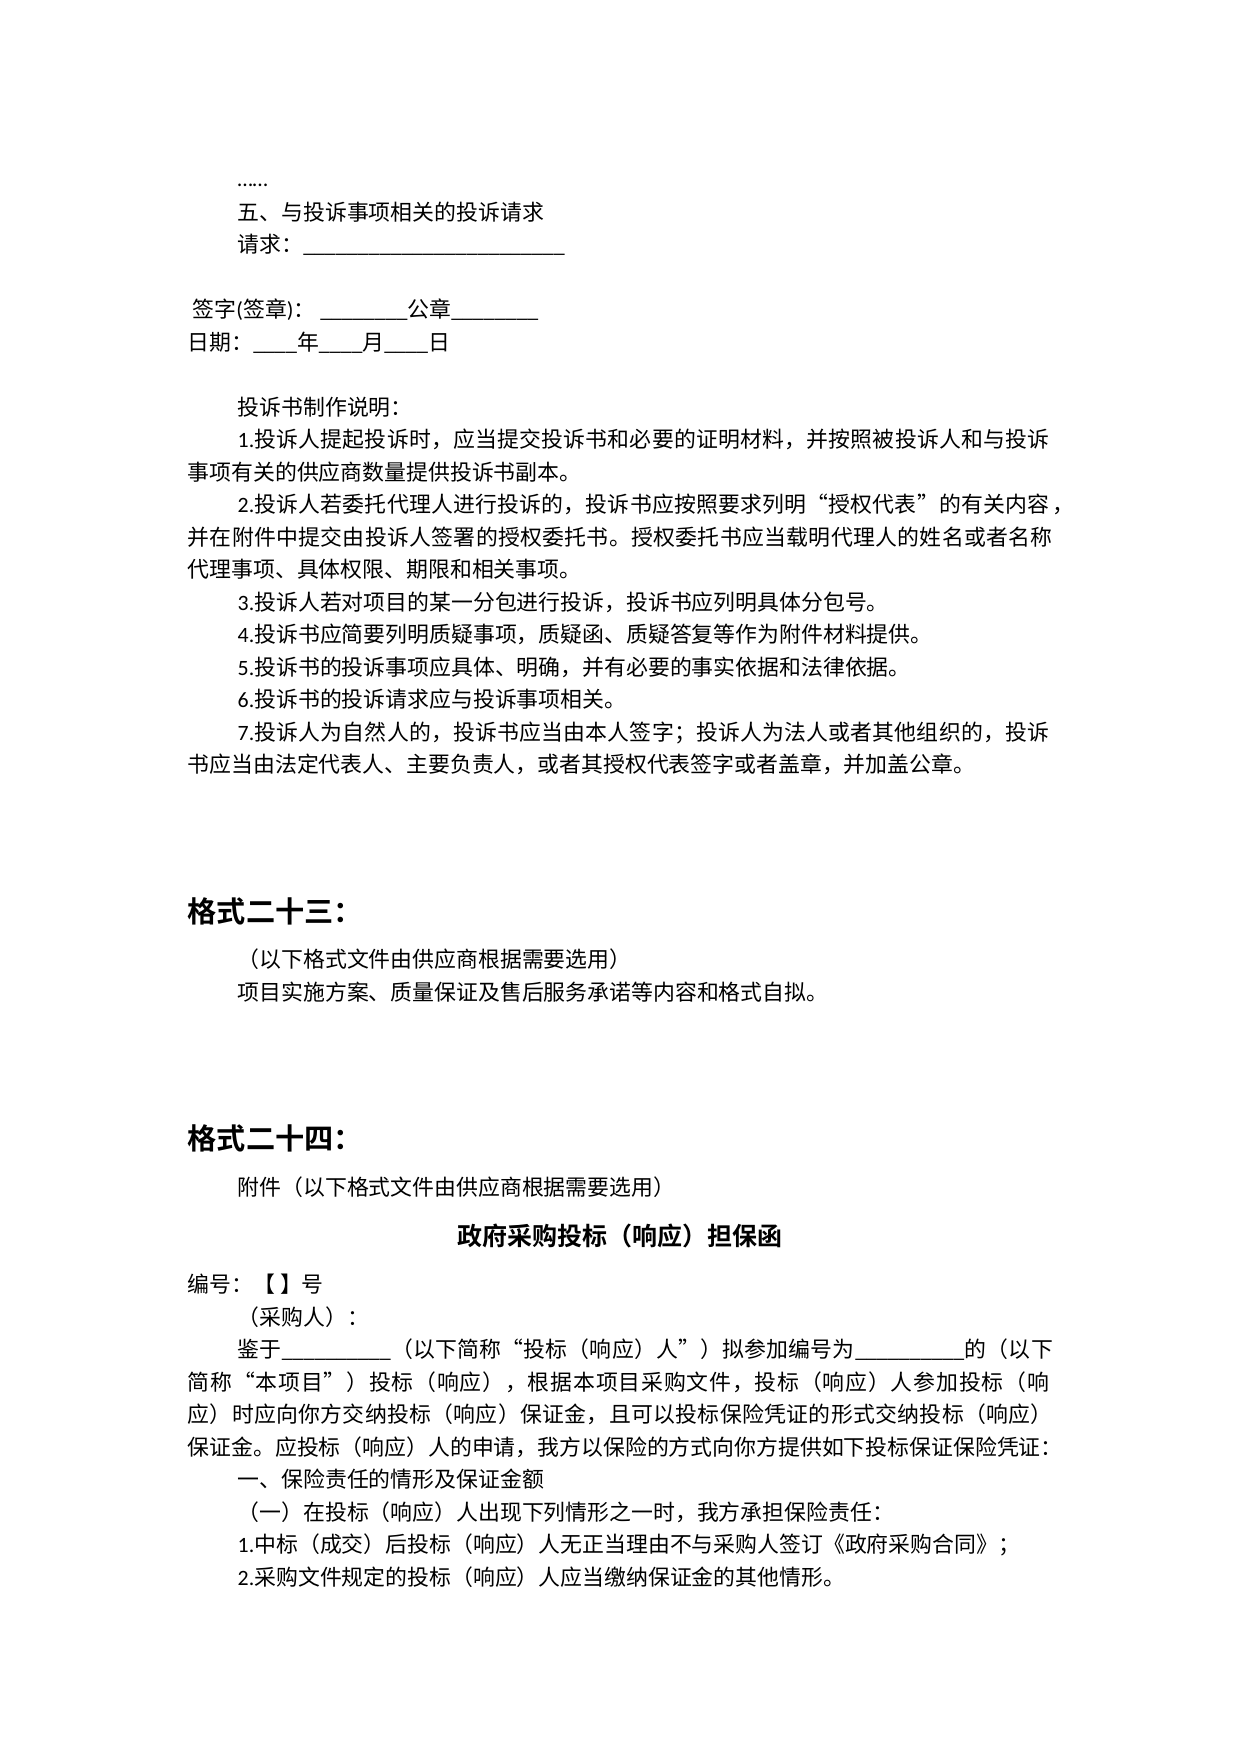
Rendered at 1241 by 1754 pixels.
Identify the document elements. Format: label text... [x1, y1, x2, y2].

text 格式二十三： [187, 877, 1053, 942]
text 五、与投诉事项相关的投诉请求 [187, 194, 1053, 227]
text 2.采购文件规定的投标（响应）人应当缴纳保证金的其他情形。 [187, 1559, 1053, 1592]
text 编号：【 】号 [187, 1267, 1053, 1299]
text 5.投诉书的投诉事项应具体、明确，并有必要的事实依据和法律依据。 [187, 649, 1053, 682]
text 7.投诉人为自然人的，投诉书应当由本人签字；投诉人为法人或者其他组织的，投诉书应当由法定代表人、主要负责人，或者其授权代表签字或者盖章，并加盖公章。 [187, 714, 1053, 779]
text 6.投诉书的投诉请求应与投诉事项相关。 [187, 682, 1053, 714]
text …… [187, 162, 1053, 194]
text 附件（以下格式文件由供应商根据需要选用） [187, 1169, 1053, 1202]
text （一）在投标（响应）人出现下列情形之一时，我方承担保险责任： [187, 1494, 1053, 1527]
text 项目实施方案、质量保证及售后服务承诺等内容和格式自拟。 [187, 974, 1053, 1007]
text 3.投诉人若对项目的某一分包进行投诉，投诉书应列明具体分包号。 [187, 584, 1053, 617]
text 格式二十四： [187, 1104, 1053, 1169]
text 4.投诉书应简要列明质疑事项，质疑函、质疑答复等作为附件材料提供。 [187, 617, 1053, 649]
text 1.中标（成交）后投标（响应）人无正当理由不与采购人签订《政府采购合同》； [187, 1527, 1053, 1559]
text 一、保险责任的情形及保证金额 [187, 1462, 1053, 1494]
text 1.投诉人提起投诉时，应当提交投诉书和必要的证明材料，并按照被投诉人和与投诉事项有关的供应商数量提供投诉书副本。 [187, 422, 1053, 487]
text 日期：____年____月____日 [187, 324, 1053, 357]
text 请求：________________________ [187, 227, 1053, 259]
text 投诉书制作说明： [187, 389, 1053, 422]
text 签字(签章)： ________公章________ [187, 292, 1053, 324]
text （以下格式文件由供应商根据需要选用） [187, 942, 1053, 974]
text （采购人）： [187, 1299, 1053, 1332]
text 2.投诉人若委托代理人进行投诉的，投诉书应按照要求列明“授权代表”的有关内容，并在附件中提交由投诉人签署的授权委托书。授权委托书应当载明代理人的姓名或者名称、代理事项、具体权限、期限和相关事项。 [187, 487, 1053, 584]
text 政府采购投标（响应）担保函 [187, 1202, 1053, 1267]
text 鉴于__________（以下简称“投标（响应）人”）拟参加编号为__________的（以下简称“本项目”）投标（响应），根据本项目采购文件，投标（响应）人参加投标（响应）时应向你方交纳投标（响应）保证金，且可以投标保险凭证的形式交纳投标（响应）保证金。应投标（响应）人的申请，我方以保险的方式向你方提供如下投标保证保险凭证： [187, 1332, 1053, 1462]
